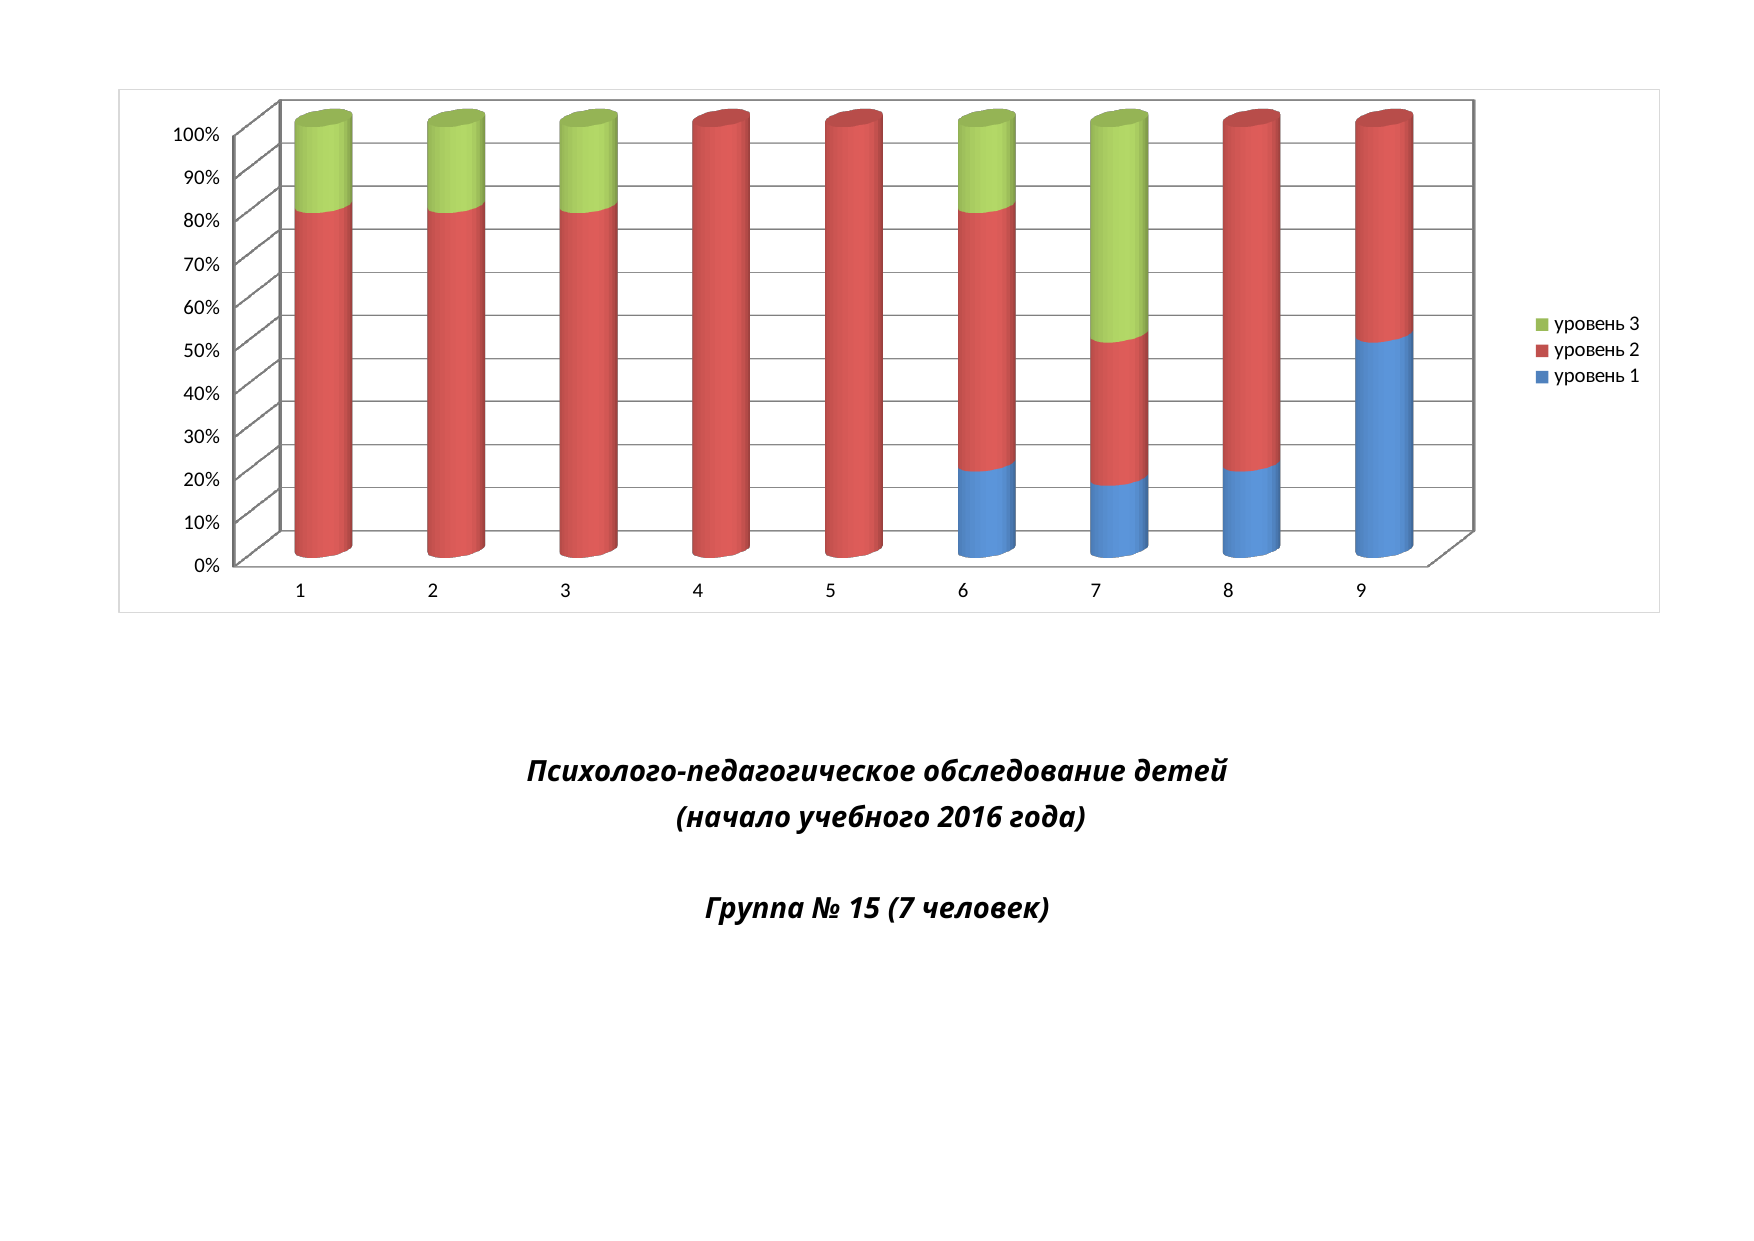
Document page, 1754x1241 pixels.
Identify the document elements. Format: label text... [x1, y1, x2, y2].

text Группа № 15 (7 человек) [118, 887, 1636, 927]
text (начало учебного 2016 года) [118, 796, 1636, 836]
text Психолого-педагогическое обследование детей [118, 751, 1636, 790]
